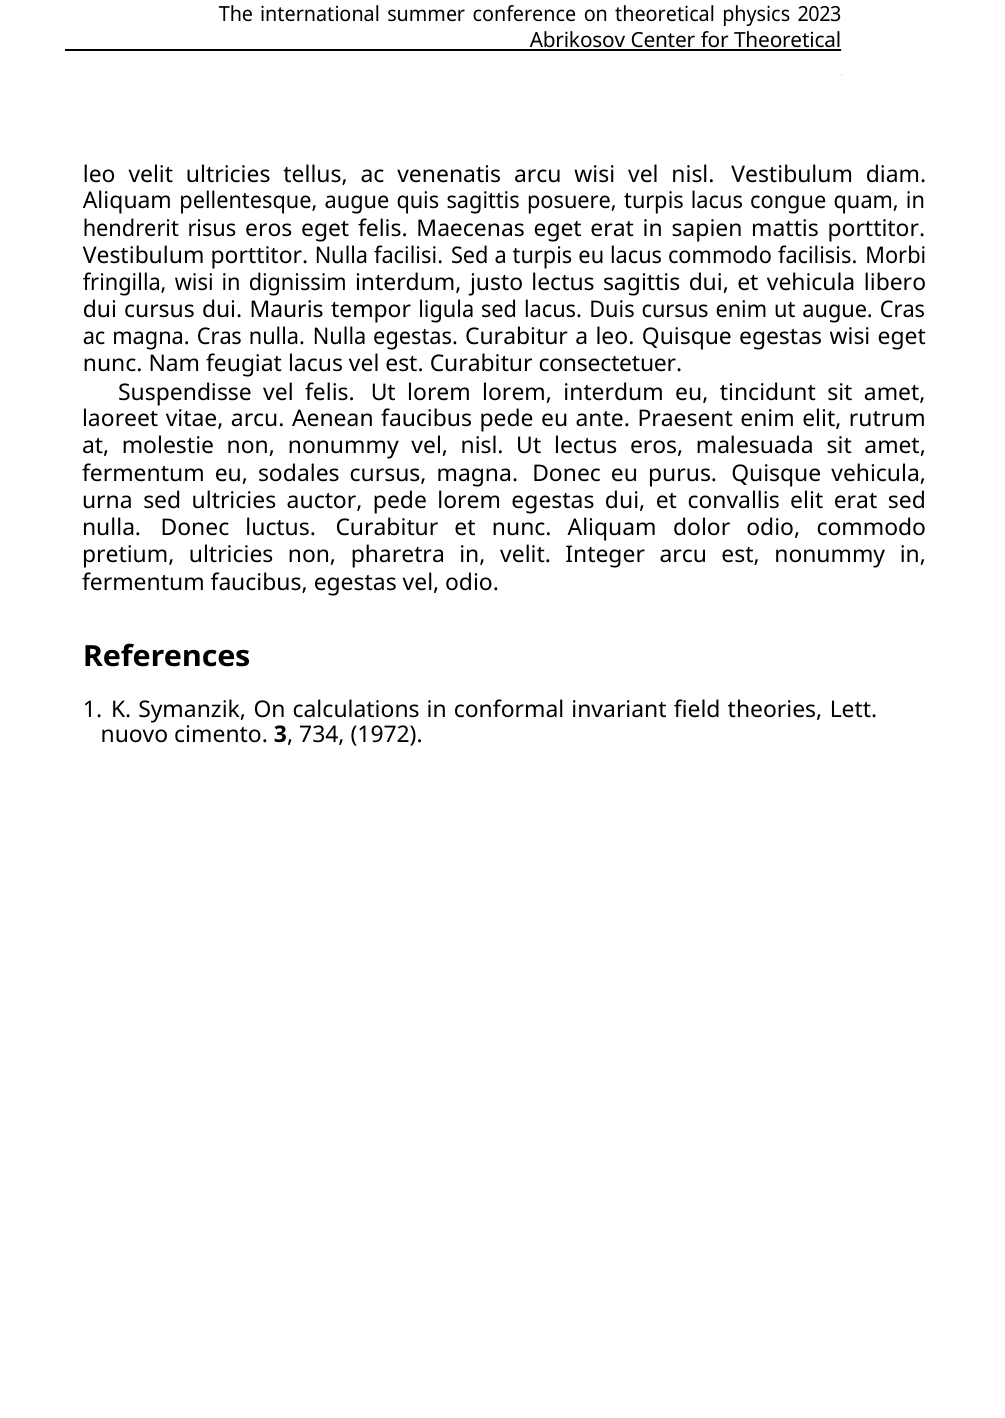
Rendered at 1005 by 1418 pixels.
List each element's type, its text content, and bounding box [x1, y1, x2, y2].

text leo velit ultricies tellus, ac venenatis arcu wisi vel nisl. Vestibulum diam. Aliquam pellentesque, augue quis sagittis posuere, turpis lacus congue quam, in hendrerit risus eros eget felis. Maecenas eget erat in sapien mattis porttitor. Vestibulum porttitor. Nulla facilisi. Sed a turpis eu lacus commodo facilisis. Morbi fringilla, wisi in dignissim interdum, justo lectus sagittis dui, et vehicula libero dui cursus dui. Mauris tempor ligula sed lacus. Duis cursus enim ut augue. Cras ac magna. Cras nulla. Nulla egestas. Curabitur a leo. Quisque egestas wisi eget nunc. Nam feugiat lacus vel est. Curabitur consectetuer. [83, 161, 926, 379]
text 1. K. Symanzik, On calculations in conformal invariant field theories, Lett. nuovo cimento. 3, 734, (1972). [83, 695, 937, 750]
text Suspendisse vel felis. Ut lorem lorem, interdum eu, tincidunt sit amet, laoreet vitae, arcu. Aenean faucibus pede eu ante. Praesent enim elit, rutrum at, molestie non, nonummy vel, nisl. Ut lectus eros, malesuada sit amet, fermentum eu, sodales cursus, magna. Donec eu purus. Quisque vehicula, urna sed ultricies auctor, pede lorem egestas dui, et convallis elit erat sed nulla. Donec luctus. Curabitur et nunc. Aliquam dolor odio, commodo pretium, ultricies non, pharetra in, velit. Integer arcu est, nonummy in, fermentum faucibus, egestas vel, odio. [82, 379, 926, 597]
subtitle References [83, 635, 937, 675]
